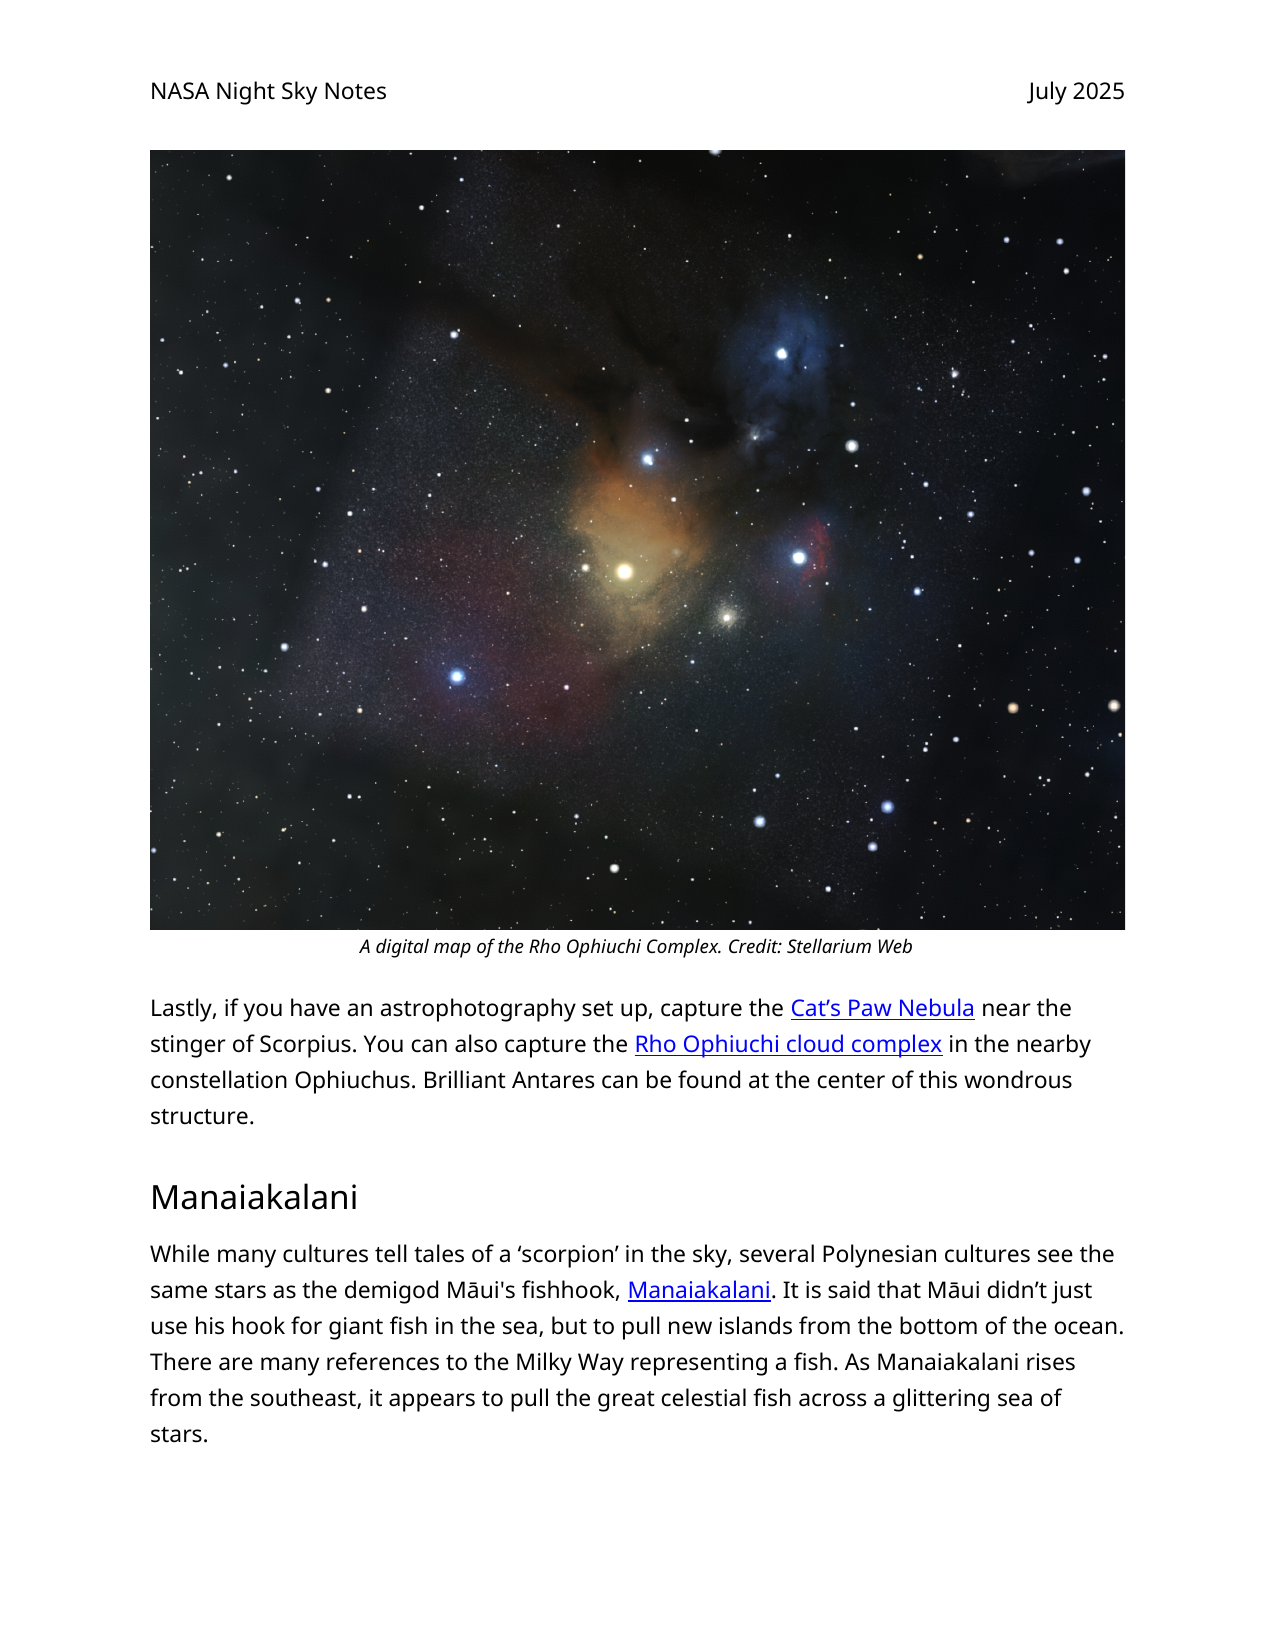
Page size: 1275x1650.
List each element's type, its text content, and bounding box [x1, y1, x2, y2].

text While many cultures tell tales of a ‘scorpion’ in the sky, several Polynesian cultures see the same stars as the demigod Māui's fishhook, Manaiakalani. It is said that Māui didn’t just use his hook for giant fish in the sea, but to pull new islands from the bottom of the ocean. There are many references to the Milky Way representing a fish. As Manaiakalani rises from the southeast, it appears to pull the great celestial fish across a glittering sea of stars. [150, 1238, 1125, 1449]
subtitle Manaiakalani [150, 1173, 1125, 1219]
text Lastly, if you have an astrophotography set up, capture the Cat’s Paw Nebula near the stinger of Scorpius. You can also capture the Rho Ophiuchi cloud complex in the nearby constellation Ophiuchus. Brilliant Antares can be found at the center of this wondrous structure. [150, 992, 1125, 1131]
text A digital map of the Rho Ophiuchi Complex. Credit: Stellarium Web [150, 934, 1125, 959]
picture [150, 150, 1125, 930]
